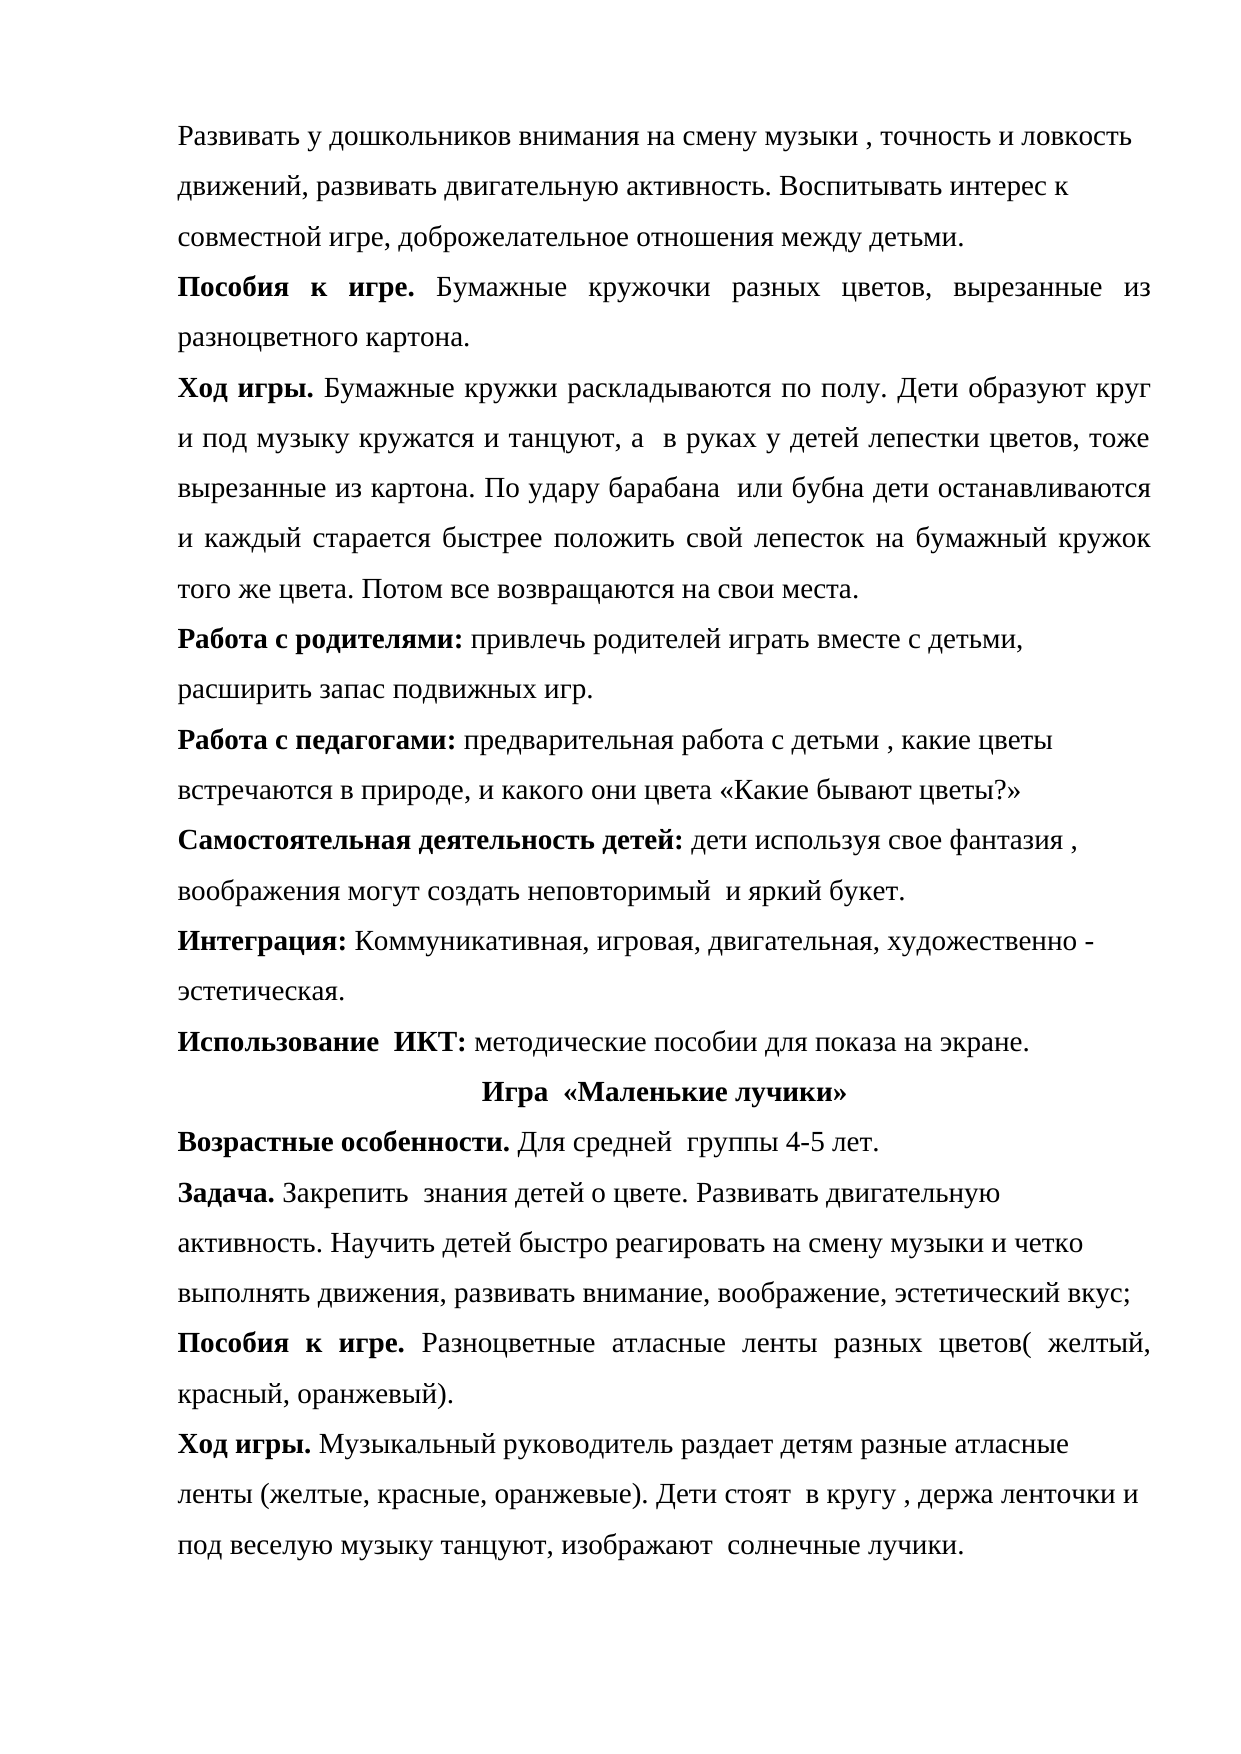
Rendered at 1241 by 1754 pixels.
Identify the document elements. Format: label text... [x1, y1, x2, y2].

text Возрастные особенности. Для средней группы 4-5 лет. [177, 1124, 1152, 1158]
text Пособия к игре. Бумажные кружочки разных цветов, вырезанные из разноцветного картона. [177, 269, 1152, 353]
text Интеграция: Коммуникативная, игровая, двигательная, художественно - эстетическая. [177, 923, 1152, 1007]
text Работа с педагогами: предварительная работа с детьми , какие цветы встречаются в природе, и какого они цвета «Какие бывают цветы?» [177, 722, 1152, 806]
text Самостоятельная деятельность детей: дети используя свое фантазия , воображения могут создать неповторимый и яркий букет. [177, 822, 1152, 906]
text Задача. Закрепить знания детей о цвете. Развивать двигательную активность. Научить детей быстро реагировать на смену музыки и четко выполнять движения, развивать внимание, воображение, эстетический вкус; [177, 1175, 1152, 1309]
text Пособия к игре. Разноцветные атласные ленты разных цветов( желтый, красный, оранжевый). [177, 1326, 1152, 1409]
text Развивать у дошкольников внимания на смену музыки , точность и ловкость движений, развивать двигательную активность. Воспитывать интерес к совместной игре, доброжелательное отношения между детьми. [177, 118, 1152, 252]
text Использование ИКТ: методические пособии для показа на экране. [177, 1024, 1152, 1057]
text Игра «Маленькие лучики» [177, 1074, 1152, 1108]
text Работа с родителями: привлечь родителей играть вместе с детьми, расширить запас подвижных игр. [177, 621, 1152, 705]
text Ход игры. Бумажные кружки раскладываются по полу. Дети образуют круг и под музыку кружатся и танцуют, а в руках у детей лепестки цветов, тоже вырезанные из картона. По удару барабана или бубна дети останавливаются и каждый старается быстрее положить свой лепесток на бумажный кружок того же цвета. Потом все возвращаются на свои места. [177, 370, 1152, 604]
text Ход игры. Музыкальный руководитель раздает детям разные атласные ленты (желтые, красные, оранжевые). Дети стоят в кругу , держа ленточки и под веселую музыку танцуют, изображают солнечные лучики. [177, 1426, 1152, 1560]
